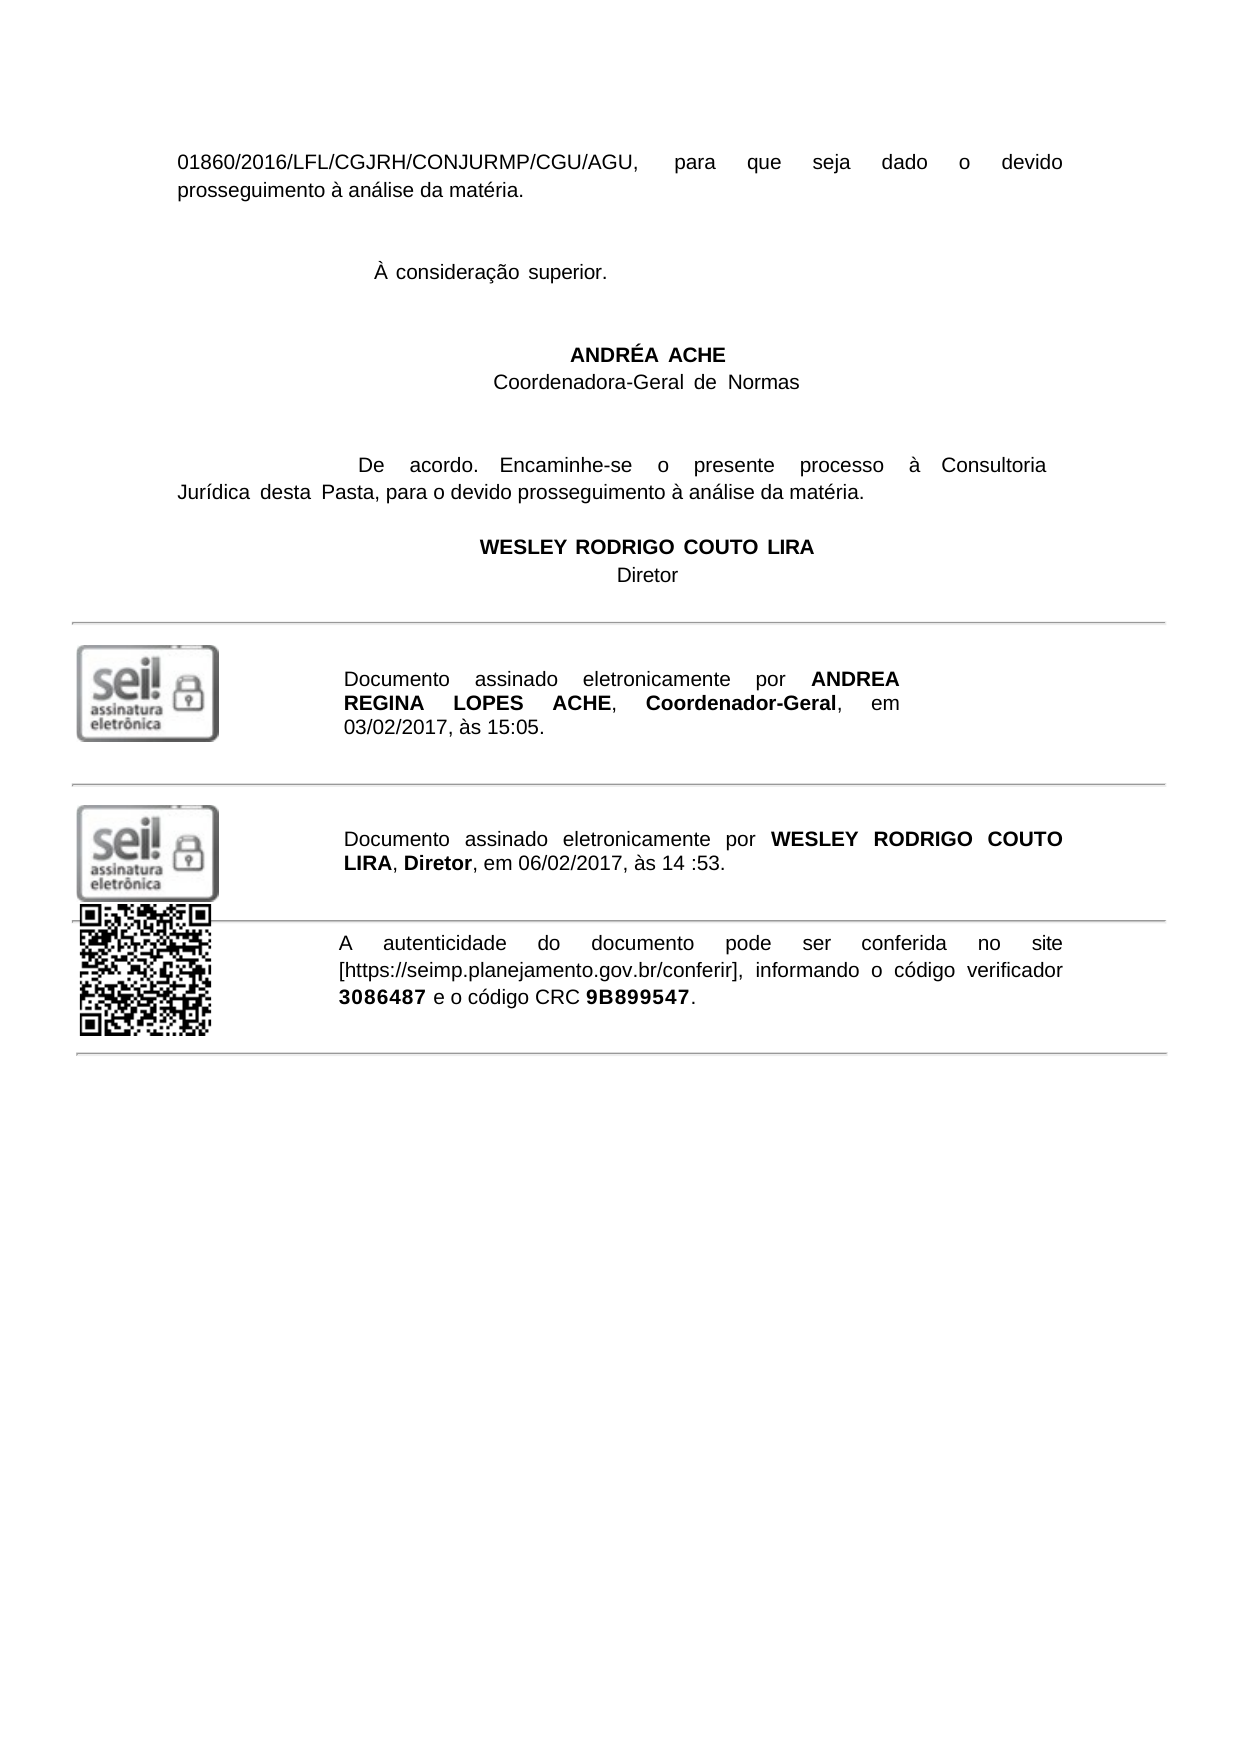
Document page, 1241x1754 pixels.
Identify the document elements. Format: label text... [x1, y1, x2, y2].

text A autenticidade do documento pode ser conferida no site [https://seimp.planejamento.gov.br/conferir], informando o código verificador 3086487 e o código CRC 9B899547. [339, 928, 1063, 1010]
text Coordenadora-Geral de Normas [233, 370, 1060, 394]
text Diretor [233, 562, 1062, 586]
picture [76, 645, 219, 742]
picture [76, 805, 219, 902]
text Documento assinado eletronicamente por ANDREA REGINA LOPES ACHE, Coordenador-Geral, em 03/02/2017, às 15:05. [343, 668, 900, 738]
text Documento assinado eletronicamente por WESLEY RODRIGO COUTO LIRA, Diretor, em 06/02/2017, às 14 :53. [343, 828, 1063, 875]
text À consideração superior. [374, 260, 1063, 284]
text De acordo. Encaminhe-se o presente processo à Consultoria Jurídica desta Pasta, para o devido prosseguimento à análise da matéria. [177, 452, 1047, 504]
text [177, 150, 1063, 201]
text WESLEY RODRIGO COUTO LIRA [233, 535, 1061, 559]
text ANDRÉA ACHE [233, 342, 1063, 366]
picture [79, 904, 212, 1036]
